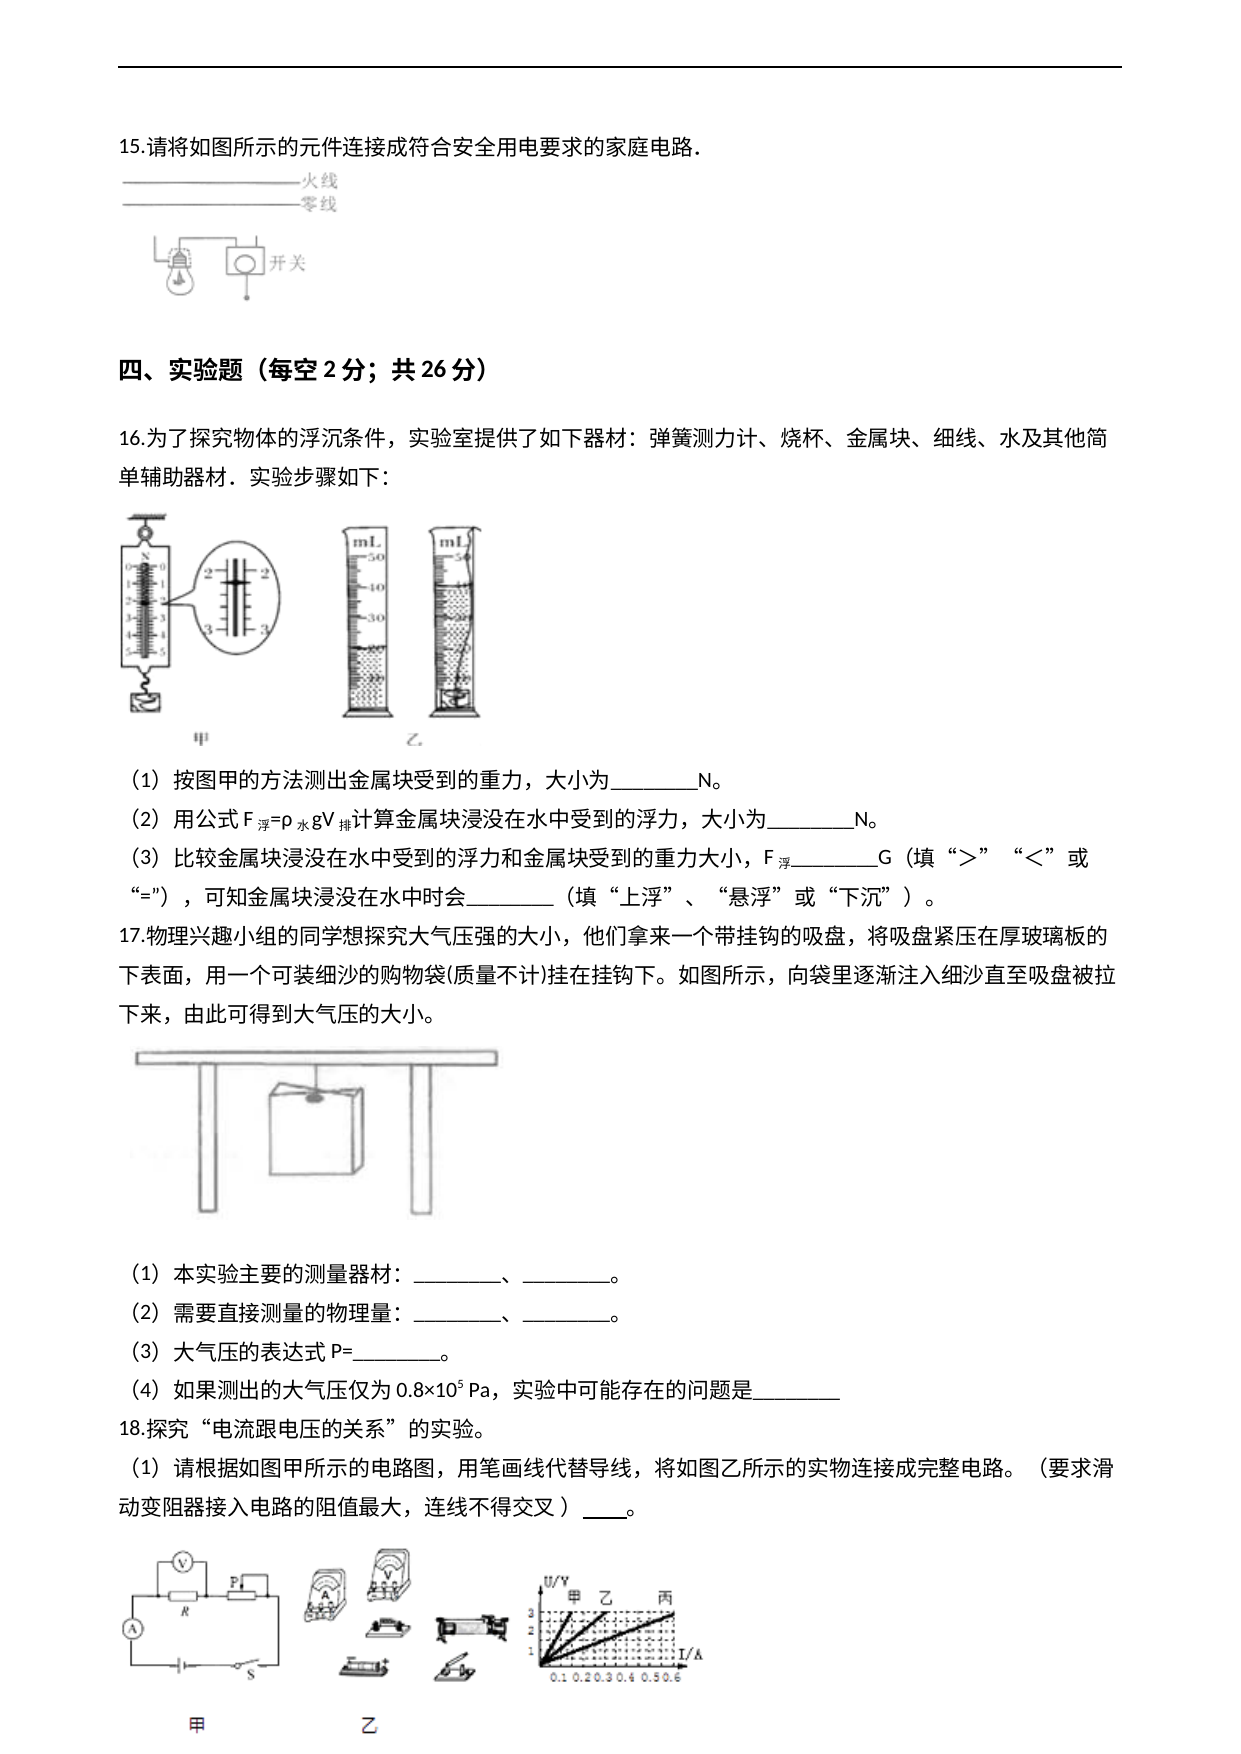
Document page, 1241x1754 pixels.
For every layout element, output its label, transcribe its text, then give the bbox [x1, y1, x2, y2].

text 15.请将如图所示的元件连接成符合安全用电要求的家庭电路． [118, 129, 1122, 162]
text 17.物理兴趣小组的同学想探究大气压强的大小，他们拿来一个带挂钩的吸盘，将吸盘紧压在厚玻璃板的下表面，用一个可装细沙的购物袋(质量不计)挂在挂钩下。如图所示，向袋里逐渐注入细沙直至吸盘被拉下来，由此可得到大气压的大小。 [118, 918, 1122, 1029]
text （3）比较金属块浸没在水中受到的浮力和金属块受到的重力大小，F浮________G（填“＞”“＜”或“=”），可知金属块浸没在水中时会________（填“上浮”、“悬浮”或“下沉”）。 [118, 841, 1122, 912]
picture [118, 168, 339, 302]
text （2）需要直接测量的物理量：________、________。 [118, 1295, 1122, 1328]
text （1）本实验主要的测量器材：________、________。 [118, 1257, 1122, 1289]
text （3）大气压的表达式P=________。 [118, 1334, 1122, 1367]
text （2）用公式F浮=ρ水gV排计算金属块浸没在水中受到的浮力，大小为________N。 [118, 802, 1122, 834]
picture [118, 510, 482, 746]
text 18.探究“电流跟电压的关系”的实验。 [118, 1412, 1122, 1444]
text （1）按图甲的方法测出金属块受到的重力，大小为________N。 [118, 763, 1122, 796]
picture [129, 1046, 505, 1220]
text 四、实验题（每空2分；共26分） [118, 336, 1122, 401]
picture [118, 1538, 711, 1746]
text （4）如果测出的大气压仅为0.8×105 Pa，实验中可能存在的问题是________ [118, 1373, 1122, 1405]
text （1）请根据如图甲所示的电路图，用笔画线代替导线，将如图乙所示的实物连接成完整电路。（要求滑动变阻器接入电路的阻值最大，连线不得交叉 ） 。 [118, 1450, 1122, 1522]
text 16.为了探究物体的浮沉条件，实验室提供了如下器材：弹簧测力计、烧杯、金属块、细线、水及其他简单辅助器材．实验步骤如下： [118, 421, 1122, 492]
